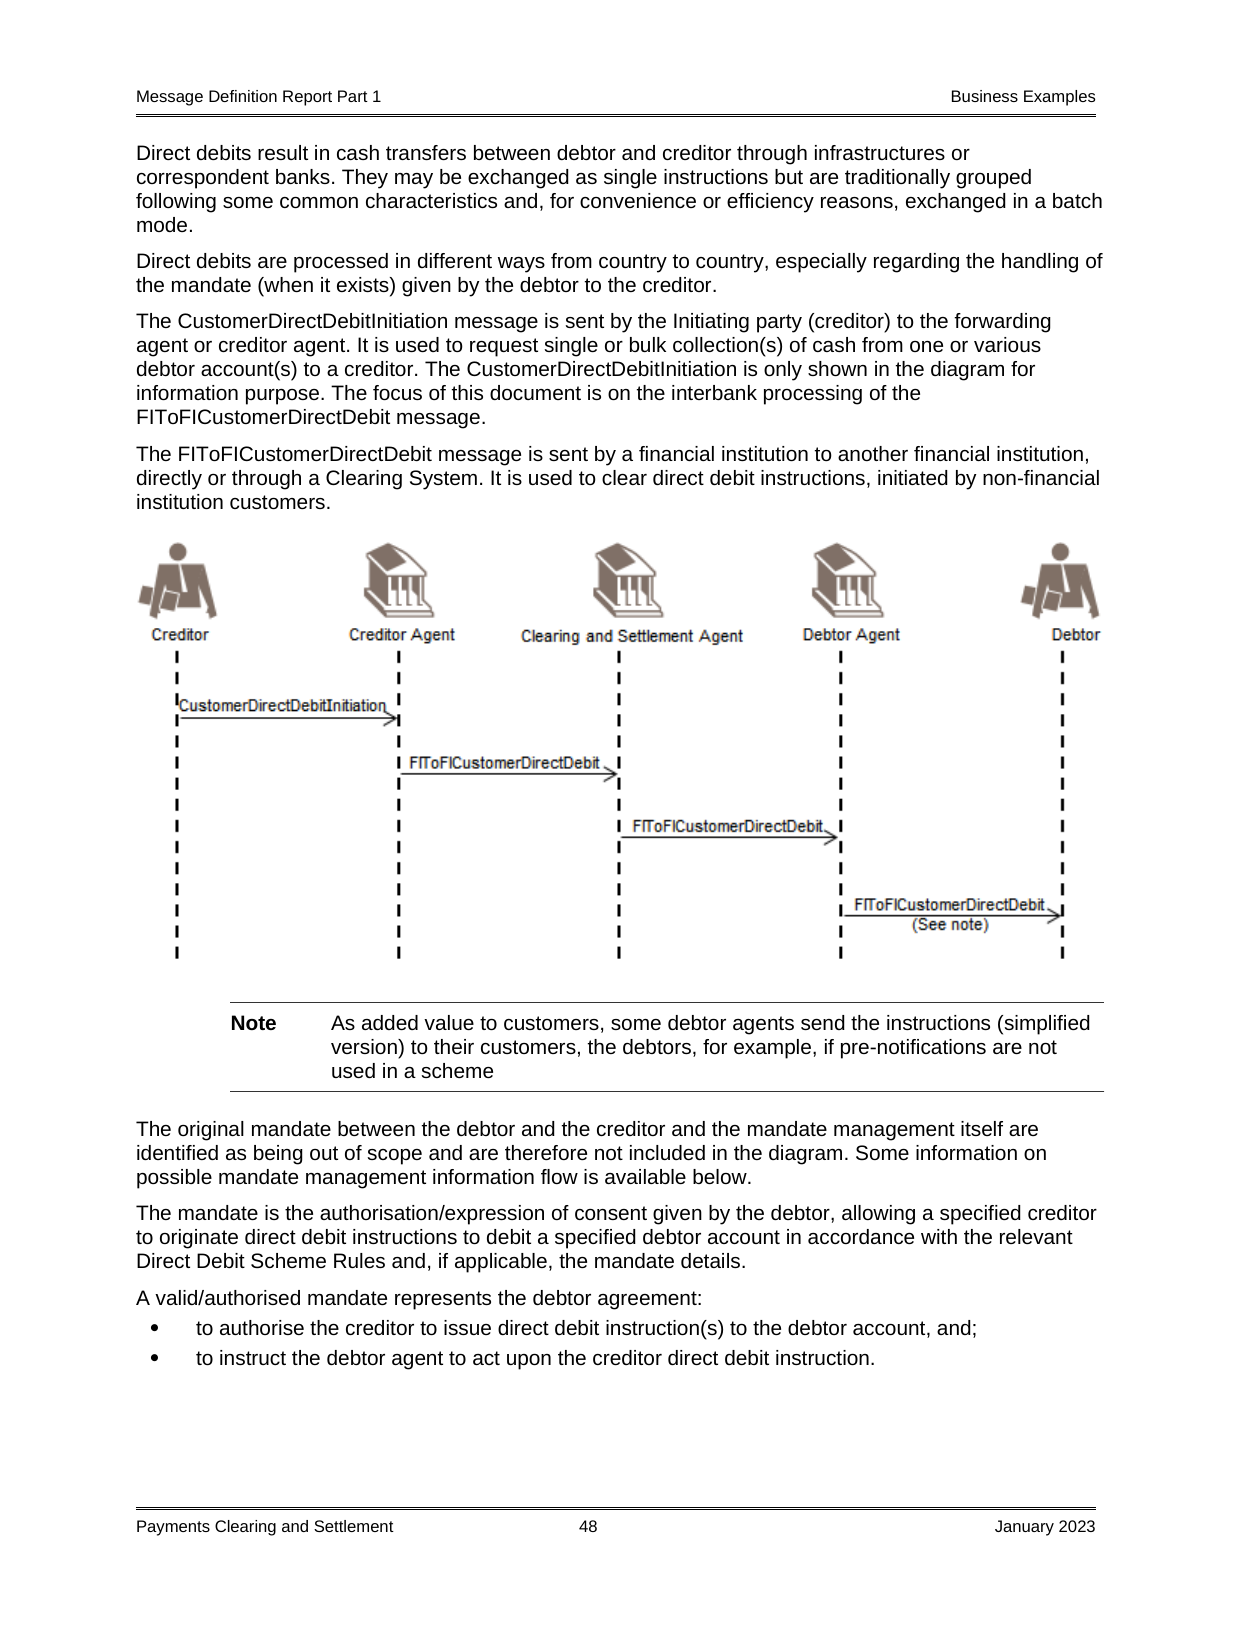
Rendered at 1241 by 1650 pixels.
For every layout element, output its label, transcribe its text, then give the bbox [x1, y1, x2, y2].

text Direct debits result in cash transfers between debtor and creditor through infrastructures or correspondent banks. They may be exchanged as single instructions but are traditionally grouped following some common characteristics and, for convenience or efficiency reasons, exchanged in a batch mode. [136, 141, 1104, 236]
text The original mandate between the debtor and the creditor and the mandate management itself are identified as being out of scope and are therefore not included in the diagram. Some information on possible mandate management information flow is available below. [136, 1117, 1104, 1189]
text The mandate is the authorisation/expression of consent given by the debtor, allowing a specified creditor to originate direct debit instructions to debit a specified debtor account in accordance with the relevant Direct Debit Scheme Rules and, if applicable, the mandate details. [136, 1201, 1104, 1273]
list to authorise the creditor to issue direct debit instruction(s) to the debtor account, and; [151, 1316, 1104, 1340]
text The FIToFICustomerDirectDebit message is sent by a financial institution to another financial institution, directly or through a Clearing System. It is used to clear direct debit instructions, initiated by non-financial institution customers. [136, 442, 1104, 513]
text A valid/authorised mandate represents the debtor agreement: [136, 1286, 1104, 1309]
list to instruct the debtor agent to act upon the creditor direct debit instruction. [151, 1346, 1104, 1370]
text As added value to customers, some debtor agents send the instructions (simplified version) to their customers, the debtors, for example, if pre-notifications are not used in a scheme [230, 1003, 1104, 1091]
text The CustomerDirectDebitInitiation message is sent by the Initiating party (creditor) to the forwarding agent or creditor agent. It is used to request single or bulk collection(s) of cash from one or various debtor account(s) to a creditor. The CustomerDirectDebitInitiation is only shown in the diagram for information purpose. The focus of this document is on the interbank processing of the FIToFICustomerDirectDebit message. [136, 309, 1104, 429]
picture [135, 538, 1105, 965]
text Direct debits are processed in different ways from country to country, especially regarding the handling of the mandate (when it exists) given by the debtor to the creditor. [136, 249, 1104, 297]
